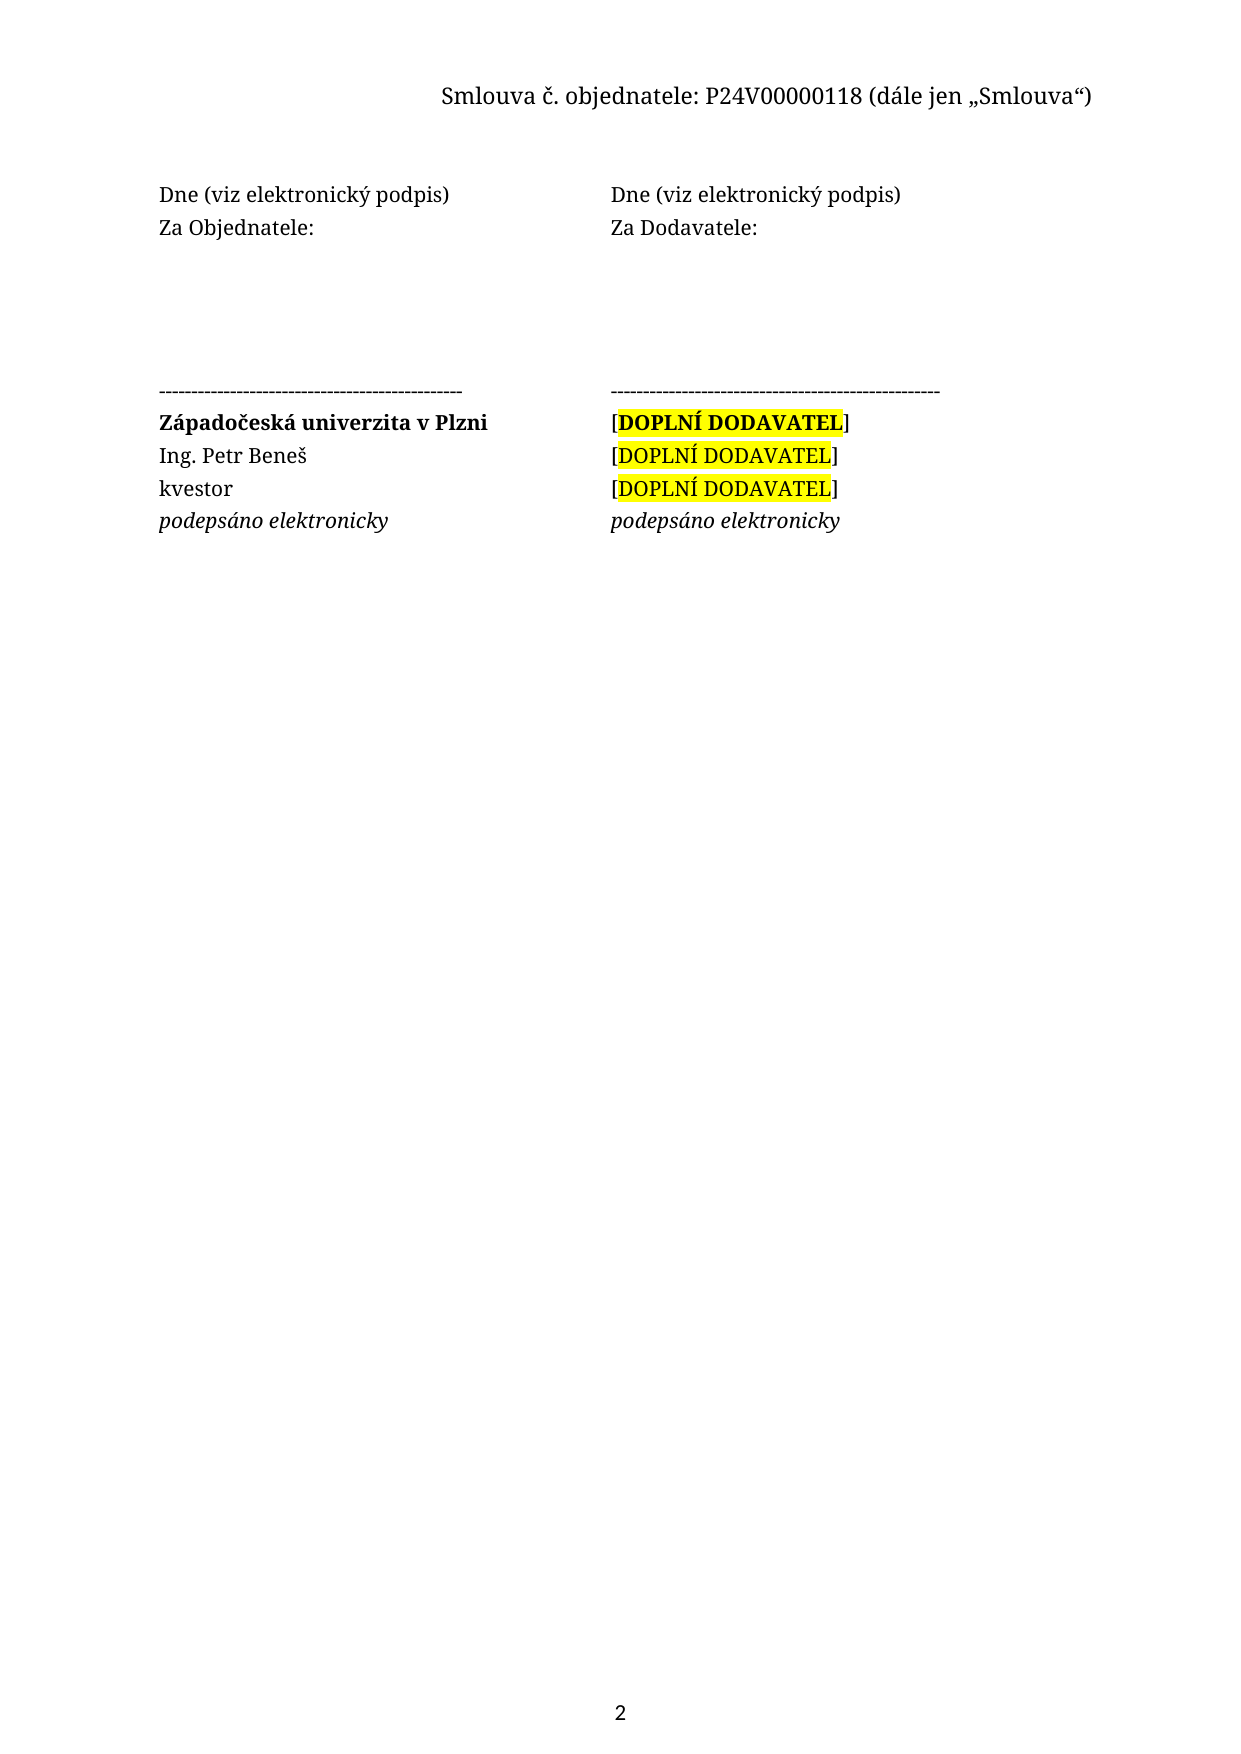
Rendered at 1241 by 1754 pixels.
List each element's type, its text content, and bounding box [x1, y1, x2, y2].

table_header Dne (viz elektronický podpis) Za Dodavatele: --------------------------------------------------- [DOPLNÍ DODAVATEL] [DOPLNÍ DODAVATEL] [DOPLNÍ DODAVATEL] podepsáno elektronicky [599, 180, 1051, 571]
table_header Dne (viz elektronický podpis) Za Objednatele: ----------------------------------------------- Západočeská univerzita v Plzni Ing. Petr Beneš kvestor podepsáno elektronicky [148, 180, 599, 571]
